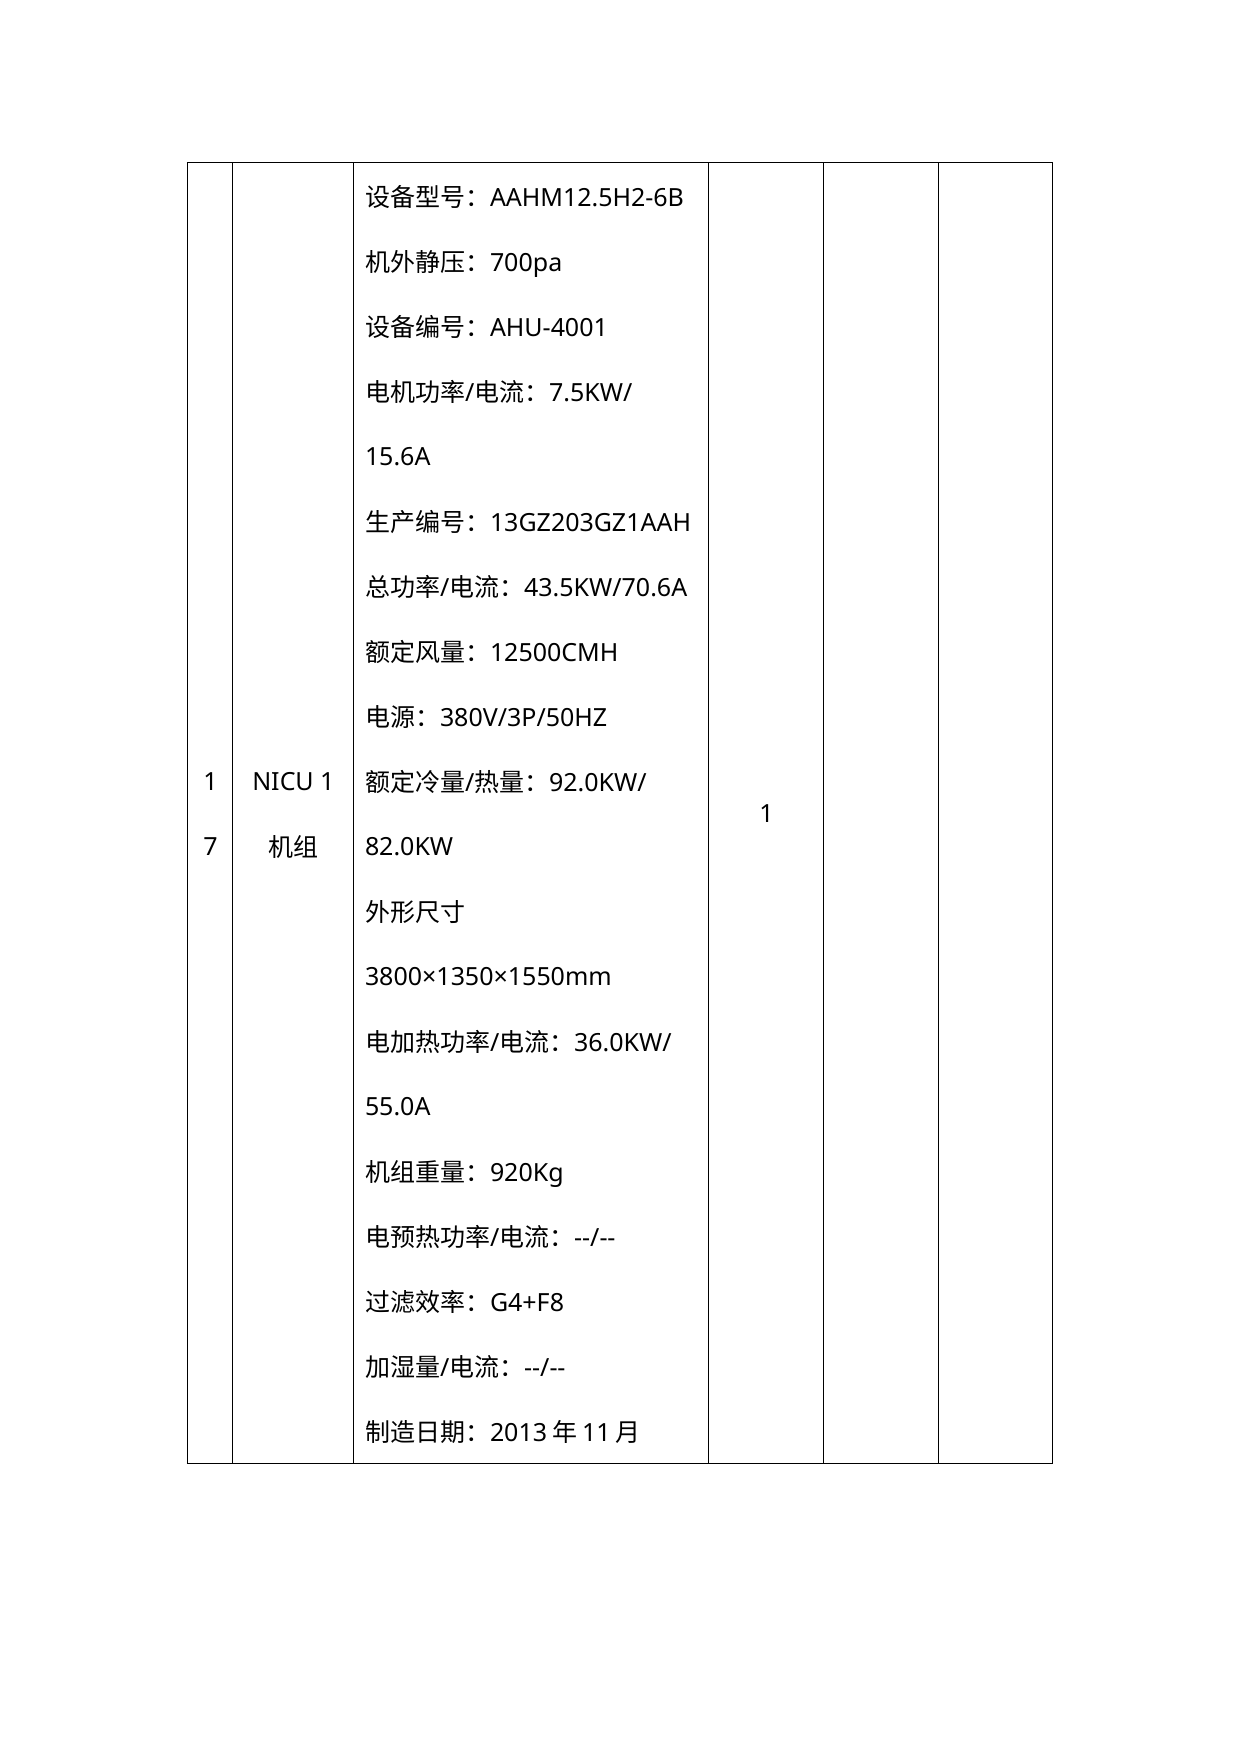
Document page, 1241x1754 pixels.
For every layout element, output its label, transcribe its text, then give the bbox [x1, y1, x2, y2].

table_cell 设备型号：AAHM12.5H2-6B 机外静压：700pa 设备编号：AHU-4001 电机功率/电流：7.5KW/15.6A 生产编号：13GZ203GZ1AAH 总功率/电流：43.5KW/70.6A 额定风量：12500CMH 电源：380V/3P/50HZ 额定冷量/热量：92.0KW/82.0KW 外形尺寸3800×1350×1550mm 电加热功率/电流：36.0KW/55.0A 机组重量：920Kg 电预热功率/电流：--/-- 过滤效率：G4+F8 加湿量/电流：--/-- 制造日期：2013年11月 [354, 163, 708, 1463]
table_cell [939, 163, 1052, 1463]
table_cell NICU 1机组 [233, 163, 353, 1463]
table_cell 1 [709, 163, 823, 1463]
table_cell [824, 163, 938, 1463]
table_cell 17 [188, 163, 232, 1463]
